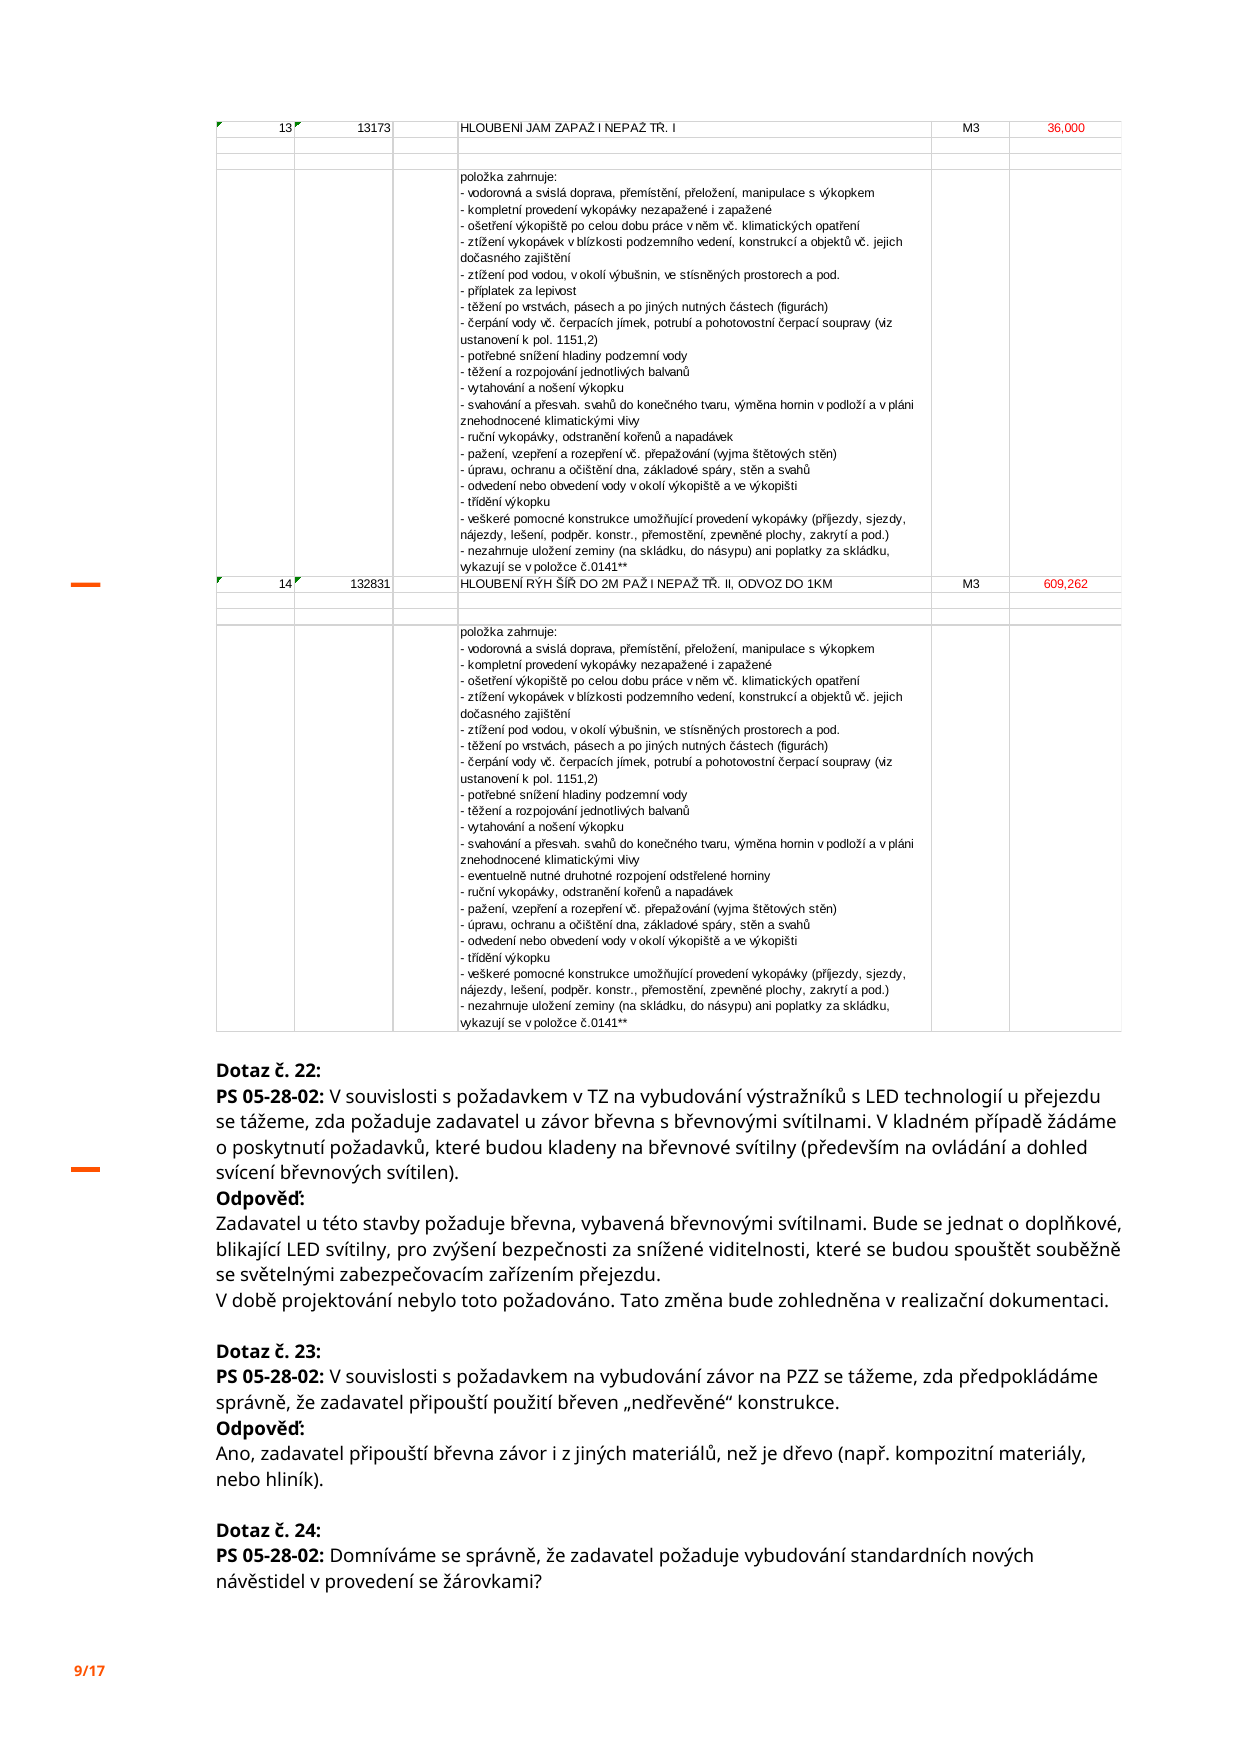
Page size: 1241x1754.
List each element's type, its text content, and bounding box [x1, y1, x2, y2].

text Odpověď: [216, 1185, 1122, 1211]
text Ano, zadavatel připouští břevna závor i z jiných materiálů, než je dřevo (např. kompozitní materiály, nebo hliník). [216, 1440, 1122, 1491]
text Dotaz č. 23: [216, 1338, 1122, 1364]
text PS 05-28-02: V souvislosti s požadavkem v TZ na vybudování výstražníků s LED technologií u přejezdu se tážeme, zda požaduje zadavatel u závor břevna s břevnovými svítilnami. V kladném případě žádáme o poskytnutí požadavků, které budou kladeny na břevnové svítilny (především na ovládání a dohled svícení břevnových svítilen). [216, 1083, 1122, 1185]
text PS 05-28-02: V souvislosti s požadavkem na vybudování závor na PZZ se tážeme, zda předpokládáme správně, že zadavatel připouští použití břeven „nedřevěné“ konstrukce. [216, 1364, 1122, 1415]
text Dotaz č. 22: [216, 1057, 1122, 1083]
text Dotaz č. 24: [216, 1517, 1122, 1542]
text V době projektování nebylo toto požadováno. Tato změna bude zohledněna v realizační dokumentaci. [216, 1287, 1122, 1313]
text Odpověď: [216, 1415, 1122, 1440]
text PS 05-28-02: Domníváme se správně, že zadavatel požaduje vybudování standardních nových návěstidel v provedení se žárovkami? [216, 1542, 1122, 1593]
text Zadavatel u této stavby požaduje břevna, vybavená břevnovými svítilnami. Bude se jednat o doplňkové, blikající LED svítilny, pro zvýšení bezpečnosti za snížené viditelnosti, které se budou spouštět souběžně se světelnými zabezpečovacím zařízením přejezdu. [216, 1211, 1122, 1287]
